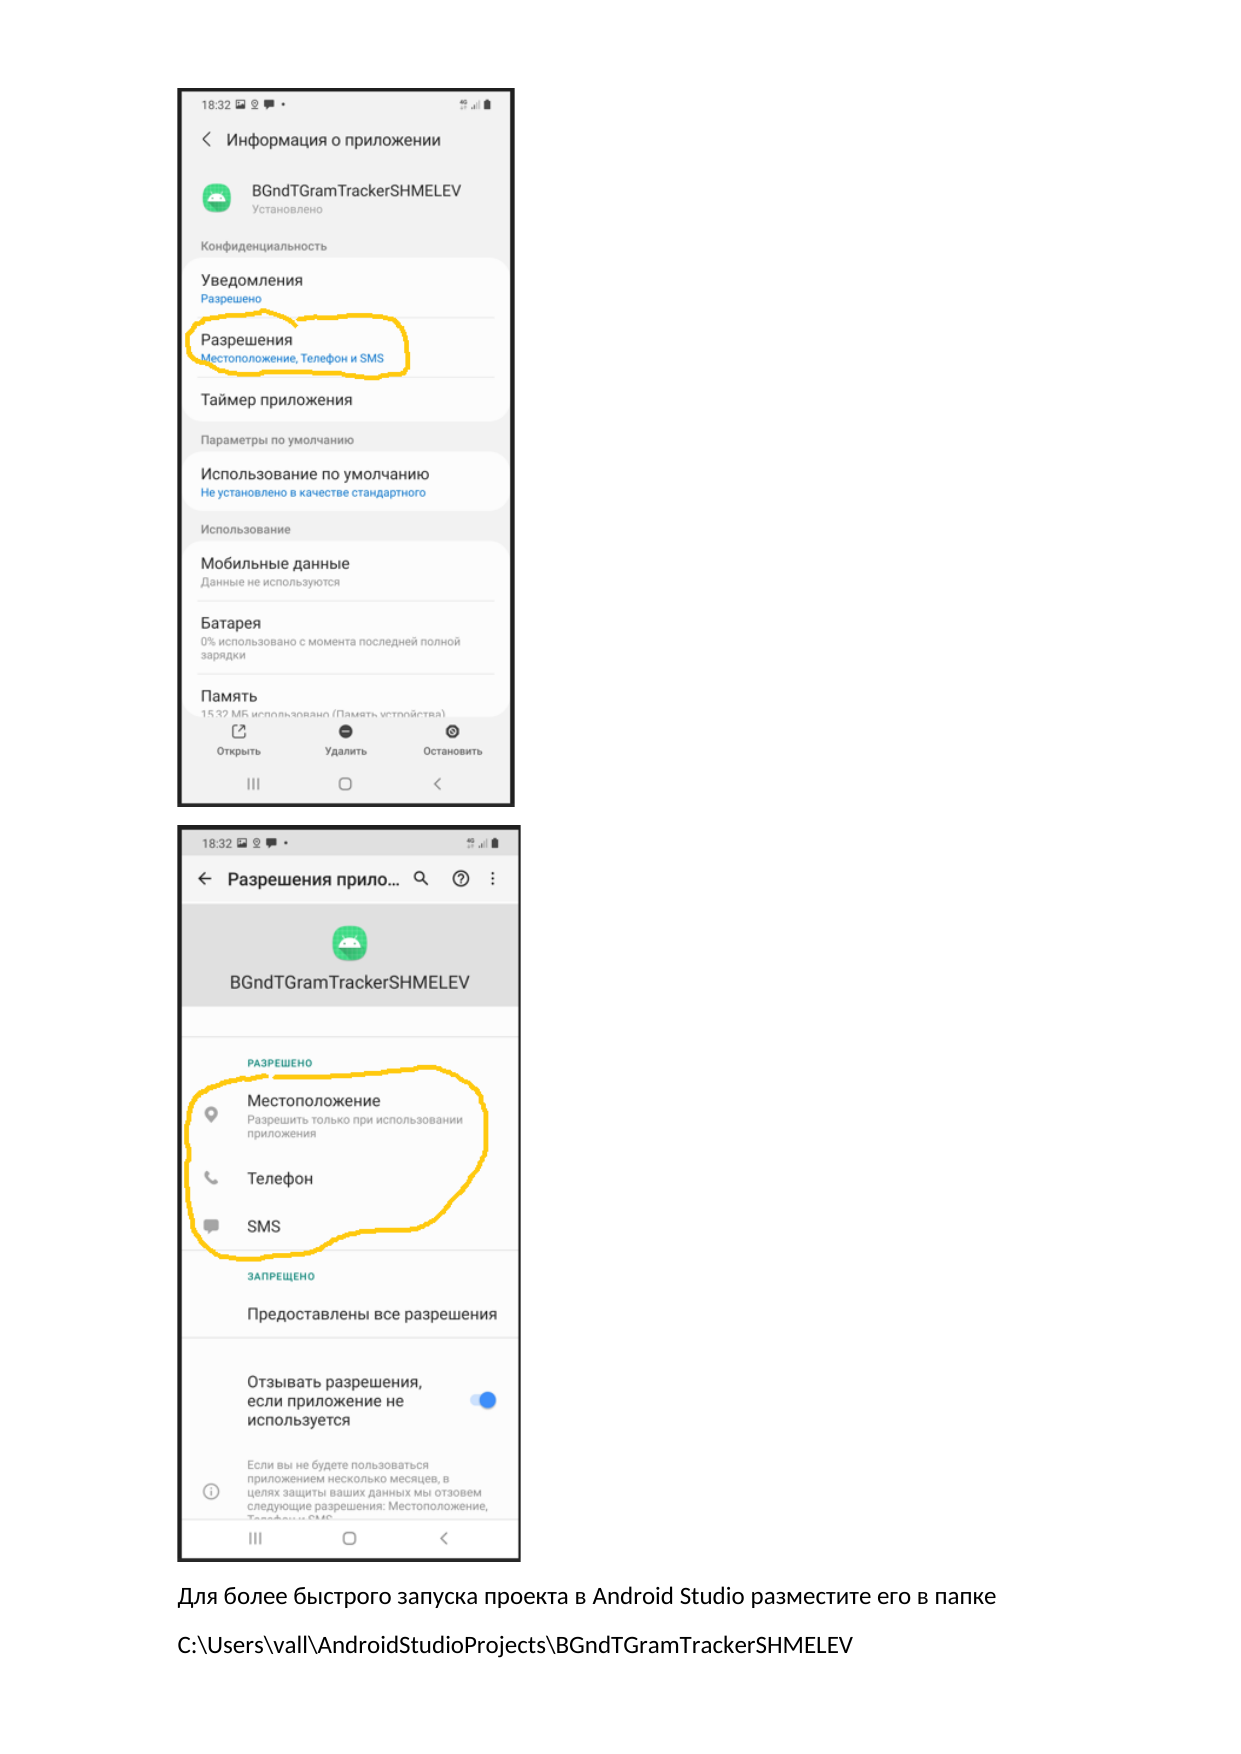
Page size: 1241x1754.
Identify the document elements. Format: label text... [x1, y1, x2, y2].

picture [177, 825, 521, 1562]
text C:\Users\vall\AndroidStudioProjects\BGndTGramTrackerSHMELEV [177, 1629, 1152, 1660]
picture [177, 88, 515, 807]
text Для более быстрого запуска проекта в Android Studio разместите его в папке [177, 1580, 1152, 1611]
